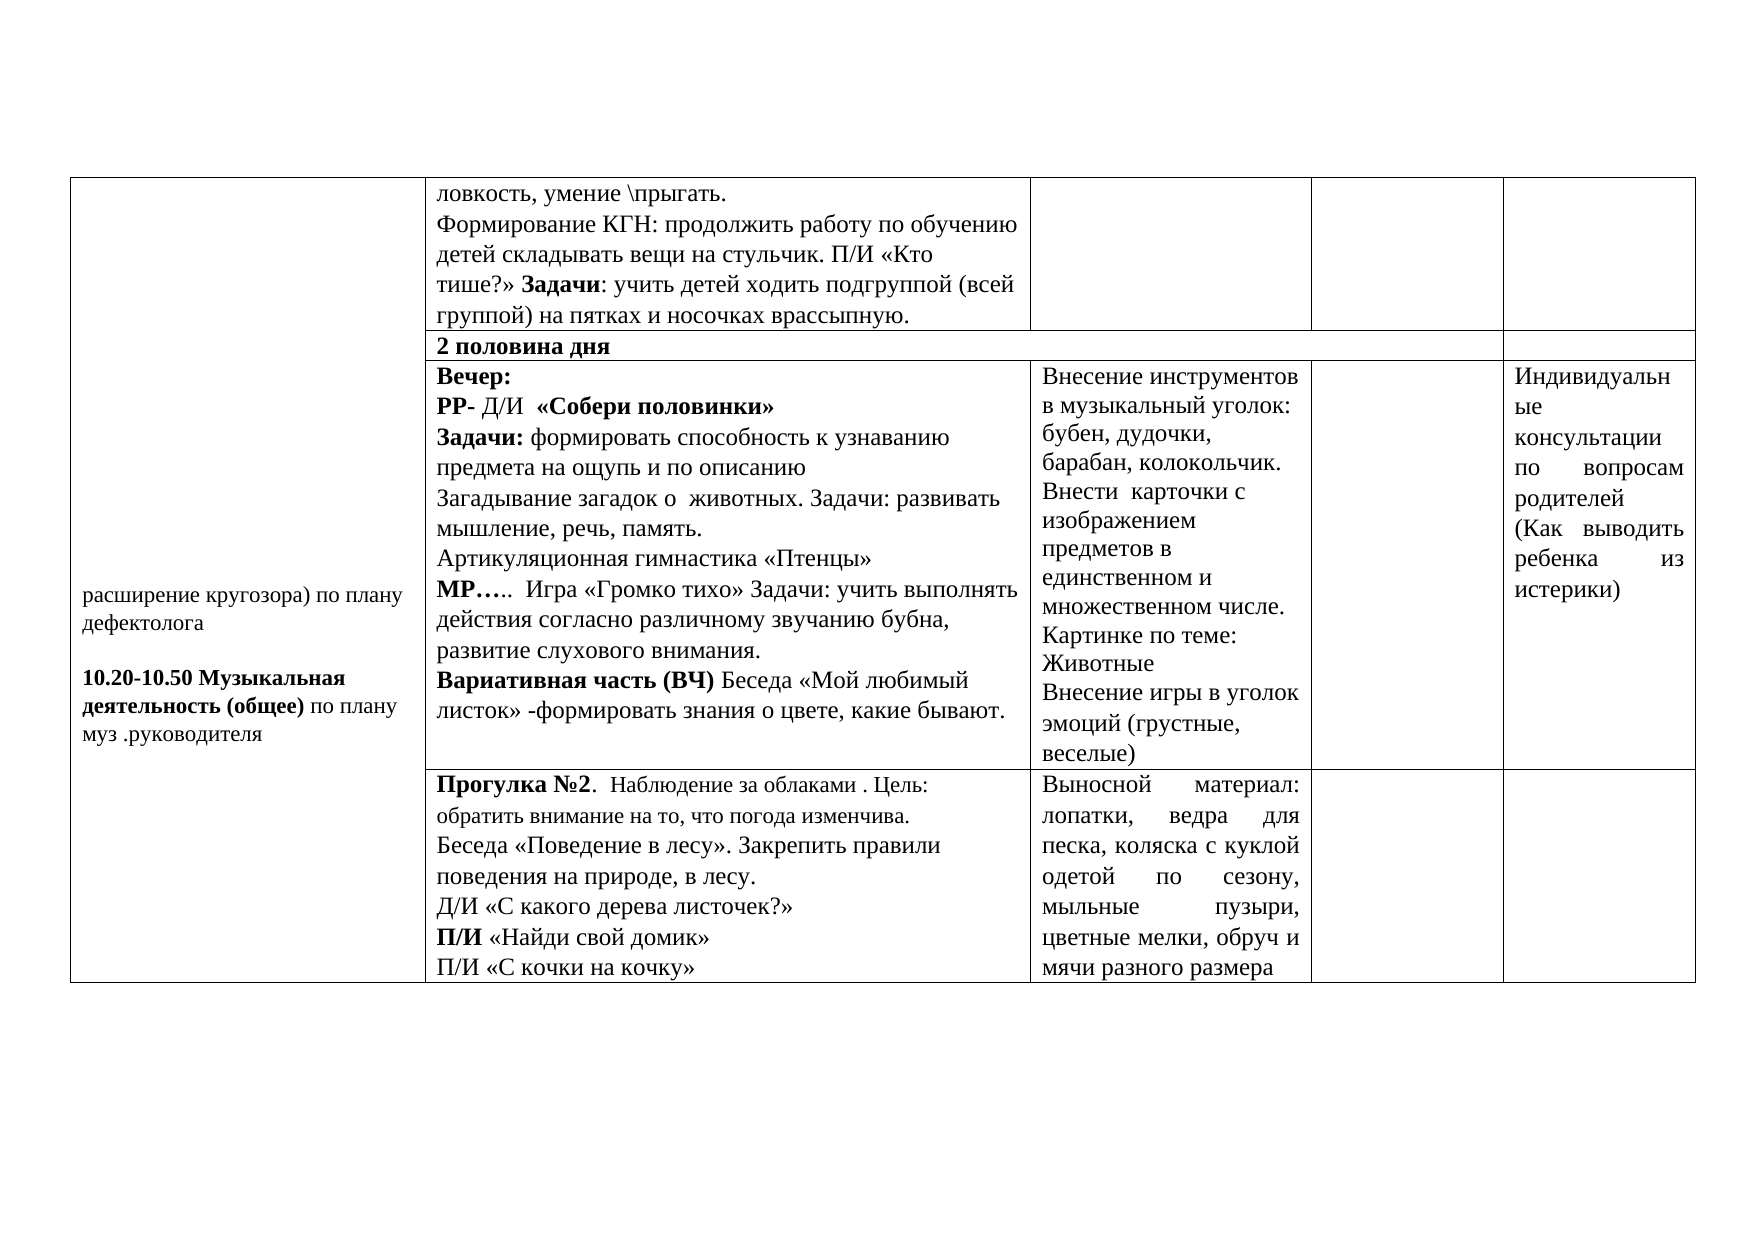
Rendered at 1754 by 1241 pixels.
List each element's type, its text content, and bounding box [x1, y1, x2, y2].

table_cell [1312, 178, 1503, 330]
table_cell 2 половина дня [426, 331, 1503, 360]
table_cell [1504, 178, 1695, 330]
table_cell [426, 178, 1030, 330]
table_cell Выносной материал: лопатки, ведра для песка, коляска с куклой одетой по сезону, мыльные пузыри, цветные мелки, обруч и мячи разного размера [1031, 770, 1311, 982]
table_cell [1504, 770, 1695, 982]
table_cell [1031, 178, 1311, 330]
table_cell Вечер: РР- Д/И «Собери половинки» Задачи: формировать способность к узнаванию предмета на ощупь и по описанию Загадывание загадок о животных. Задачи: развивать мышление, речь, память. Артикуляционная гимнастика «Птенцы» МР….. Игра «Громко тихо» Задачи: учить выполнять действия согласно различному звучанию бубна, развитие слухового внимания. Вариативная часть (ВЧ) Беседа «Мой любимый листок» -формировать знания о цвете, какие бывают. [426, 361, 1030, 768]
table_cell Внесение инструментов в музыкальный уголок: бубен, дудочки, барабан, колокольчик. Внести карточки с изображением предметов в единственном и множественном числе. Картинке по теме: Животные Внесение игры в уголок эмоций (грустные, веселые) [1031, 361, 1311, 768]
table_cell Прогулка №2. Наблюдение за облаками . Цель: обратить внимание на то, что погода изменчива. Беседа «Поведение в лесу». Закрепить правили поведения на природе, в лесу. Д/И «С какого дерева листочек?» П/И «Найди свой домик» П/И «С кочки на кочку» [426, 770, 1030, 982]
table_cell Индивидуальные консультации по вопросам родителей (Как выводить ребенка из истерики) [1504, 361, 1695, 768]
table_cell [1312, 770, 1503, 982]
table_cell [1504, 331, 1695, 360]
table_cell [1312, 361, 1503, 768]
